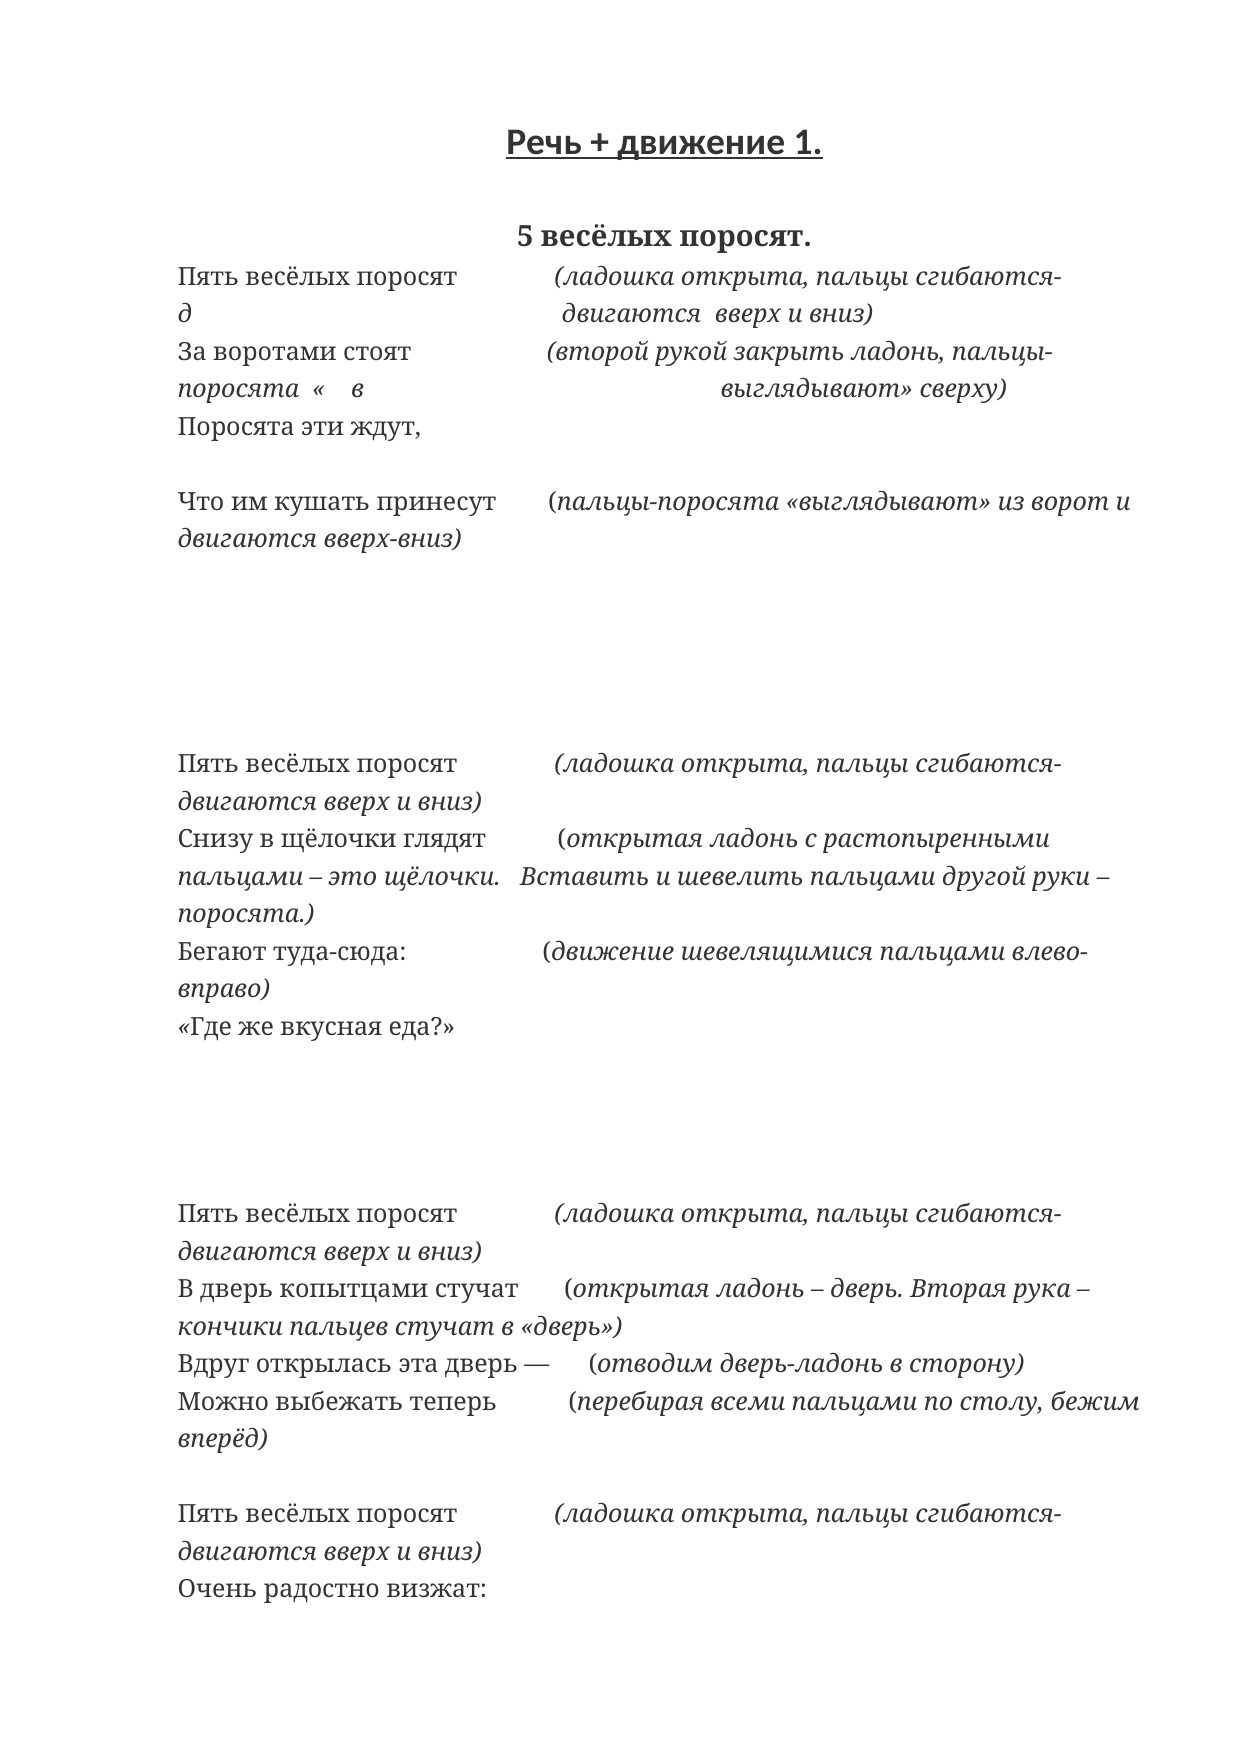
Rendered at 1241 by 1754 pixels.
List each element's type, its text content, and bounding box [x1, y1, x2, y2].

text Пять весёлых поросят (ладошка открыта, пальцы сгибаются-двигаются вверх и вниз) [177, 1192, 1152, 1267]
text Пять весёлых поросят (ладошка открыта, пальцы сгибаются- д двигаются вверх и вниз) [177, 255, 1152, 330]
text Можно выбежать теперь (перебирая всеми пальцами по столу, бежим вперёд) [177, 1380, 1152, 1455]
text Пять весёлых поросят (ладошка открыта, пальцы сгибаются-двигаются вверх и вниз) [177, 742, 1152, 817]
text Снизу в щёлочки глядят (открытая ладонь с растопыренными пальцами – это щёлочки. Вставить и шевелить пальцами другой руки – поросята.) [177, 817, 1152, 930]
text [177, 1492, 1152, 1567]
text Очень радостно визжат: [177, 1567, 1152, 1605]
text Что им кушать принесут (пальцы-поросята «выглядывают» из ворот и двигаются вверх-вниз) [177, 480, 1152, 555]
text «Где же вкусная еда?» [177, 1005, 1152, 1042]
text В дверь копытцами стучат (открытая ладонь – дверь. Вторая рука – кончики пальцев стучат в «дверь») [177, 1267, 1152, 1342]
text За воротами стоят (второй рукой закрыть ладонь, пальцы-поросята « в выглядывают» сверху) [177, 330, 1152, 405]
text Бегают туда-сюда: (движение шевелящимися пальцами влево-вправо) [177, 930, 1152, 1005]
text 5 весёлых поросят. [177, 215, 1152, 255]
text Речь + движение 1. [177, 118, 1152, 164]
text Вдруг открылась эта дверь — (отводим дверь-ладонь в сторону) [177, 1342, 1152, 1380]
text Поросята эти ждут, [177, 405, 1152, 442]
